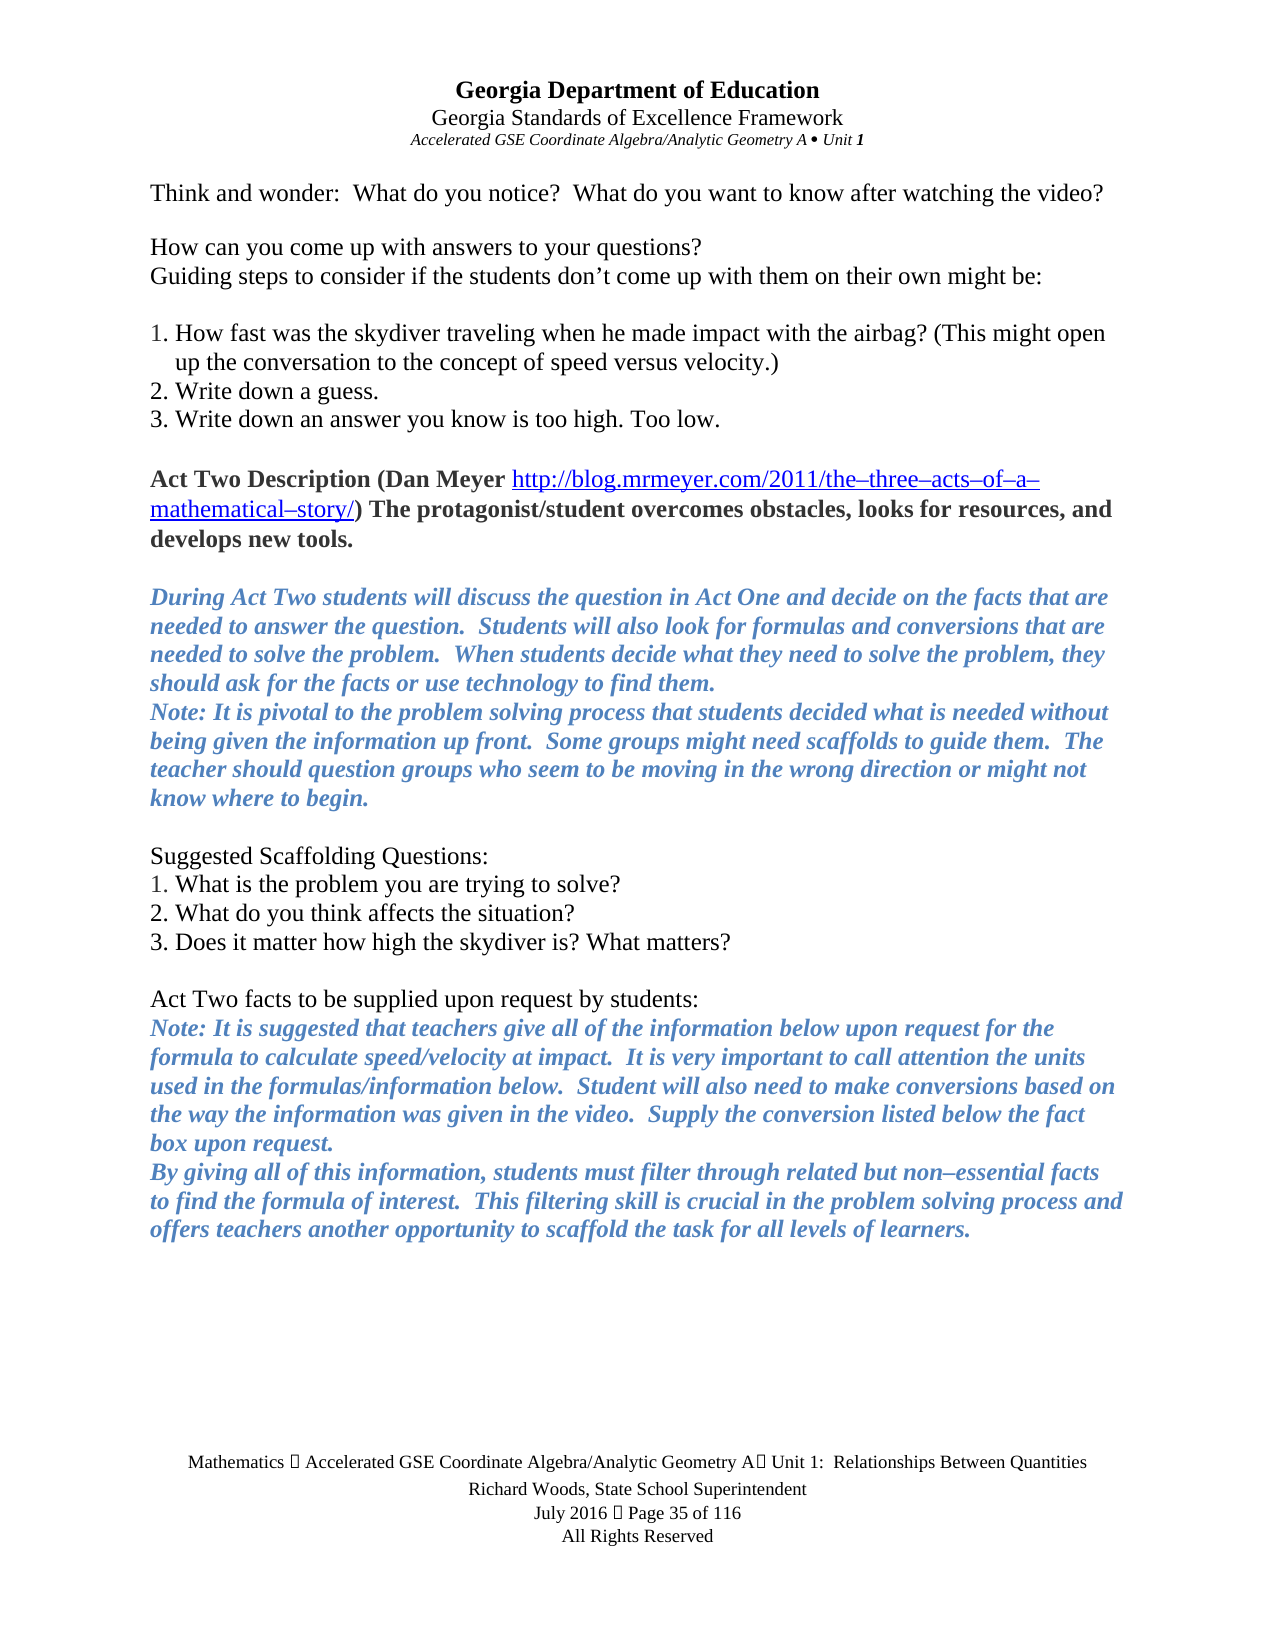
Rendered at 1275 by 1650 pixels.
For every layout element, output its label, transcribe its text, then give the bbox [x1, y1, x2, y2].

text 3. Write down an answer you know is too high. Too low. [150, 404, 1125, 433]
text Suggested Scaffolding Questions: [150, 841, 1125, 869]
text By giving all of this information, students must filter through related but non–essential facts to find the formula of interest. This filtering skill is crucial in the problem solving process and offers teachers another opportunity to scaffold the task for all levels of learners. [150, 1157, 1125, 1243]
text How can you come up with answers to your questions? [150, 232, 1125, 261]
text 1. How fast was the skydiver traveling when he made impact with the airbag? (This might open [150, 318, 1125, 347]
text Act Two facts to be supplied upon request by students: [150, 984, 1125, 1013]
text Guiding steps to consider if the students don’t come up with them on their own might be: [150, 261, 1125, 289]
text Think and wonder: What do you notice? What do you want to know after watching the video? [150, 178, 1125, 207]
text Act Two Description (Dan Meyer http://blog.mrmeyer.com/2011/the–three–acts–of–a–mathematical–story/) The protagonist/student overcomes obstacles, looks for resources, and develops new tools. [150, 462, 1125, 553]
text 2. What do you think affects the situation? [150, 898, 1125, 927]
text Note: It is pivotal to the problem solving process that students decided what is needed without being given the information up front. Some groups might need scaffolds to guide them. The teacher should question groups who seem to be moving in the wrong direction or might not know where to begin. [150, 697, 1125, 812]
text up the conversation to the concept of speed versus velocity.) [150, 347, 1125, 376]
text 2. Write down a guess. [150, 376, 1125, 404]
text Note: It is suggested that teachers give all of the information below upon request for the formula to calculate speed/velocity at impact. It is very important to call attention the units used in the formulas/information below. Student will also need to make conversions based on the way the information was given in the video. Supply the conversion listed below the fact box upon request. [150, 1013, 1125, 1157]
text 3. Does it matter how high the skydiver is? What matters? [150, 927, 1125, 956]
text During Act Two students will discuss the question in Act One and decide on the facts that are needed to answer the question. Students will also look for formulas and conversions that are needed to solve the problem. When students decide what they need to solve the problem, they should ask for the facts or use technology to find them. [150, 582, 1125, 697]
text 1. What is the problem you are trying to solve? [150, 869, 1125, 898]
